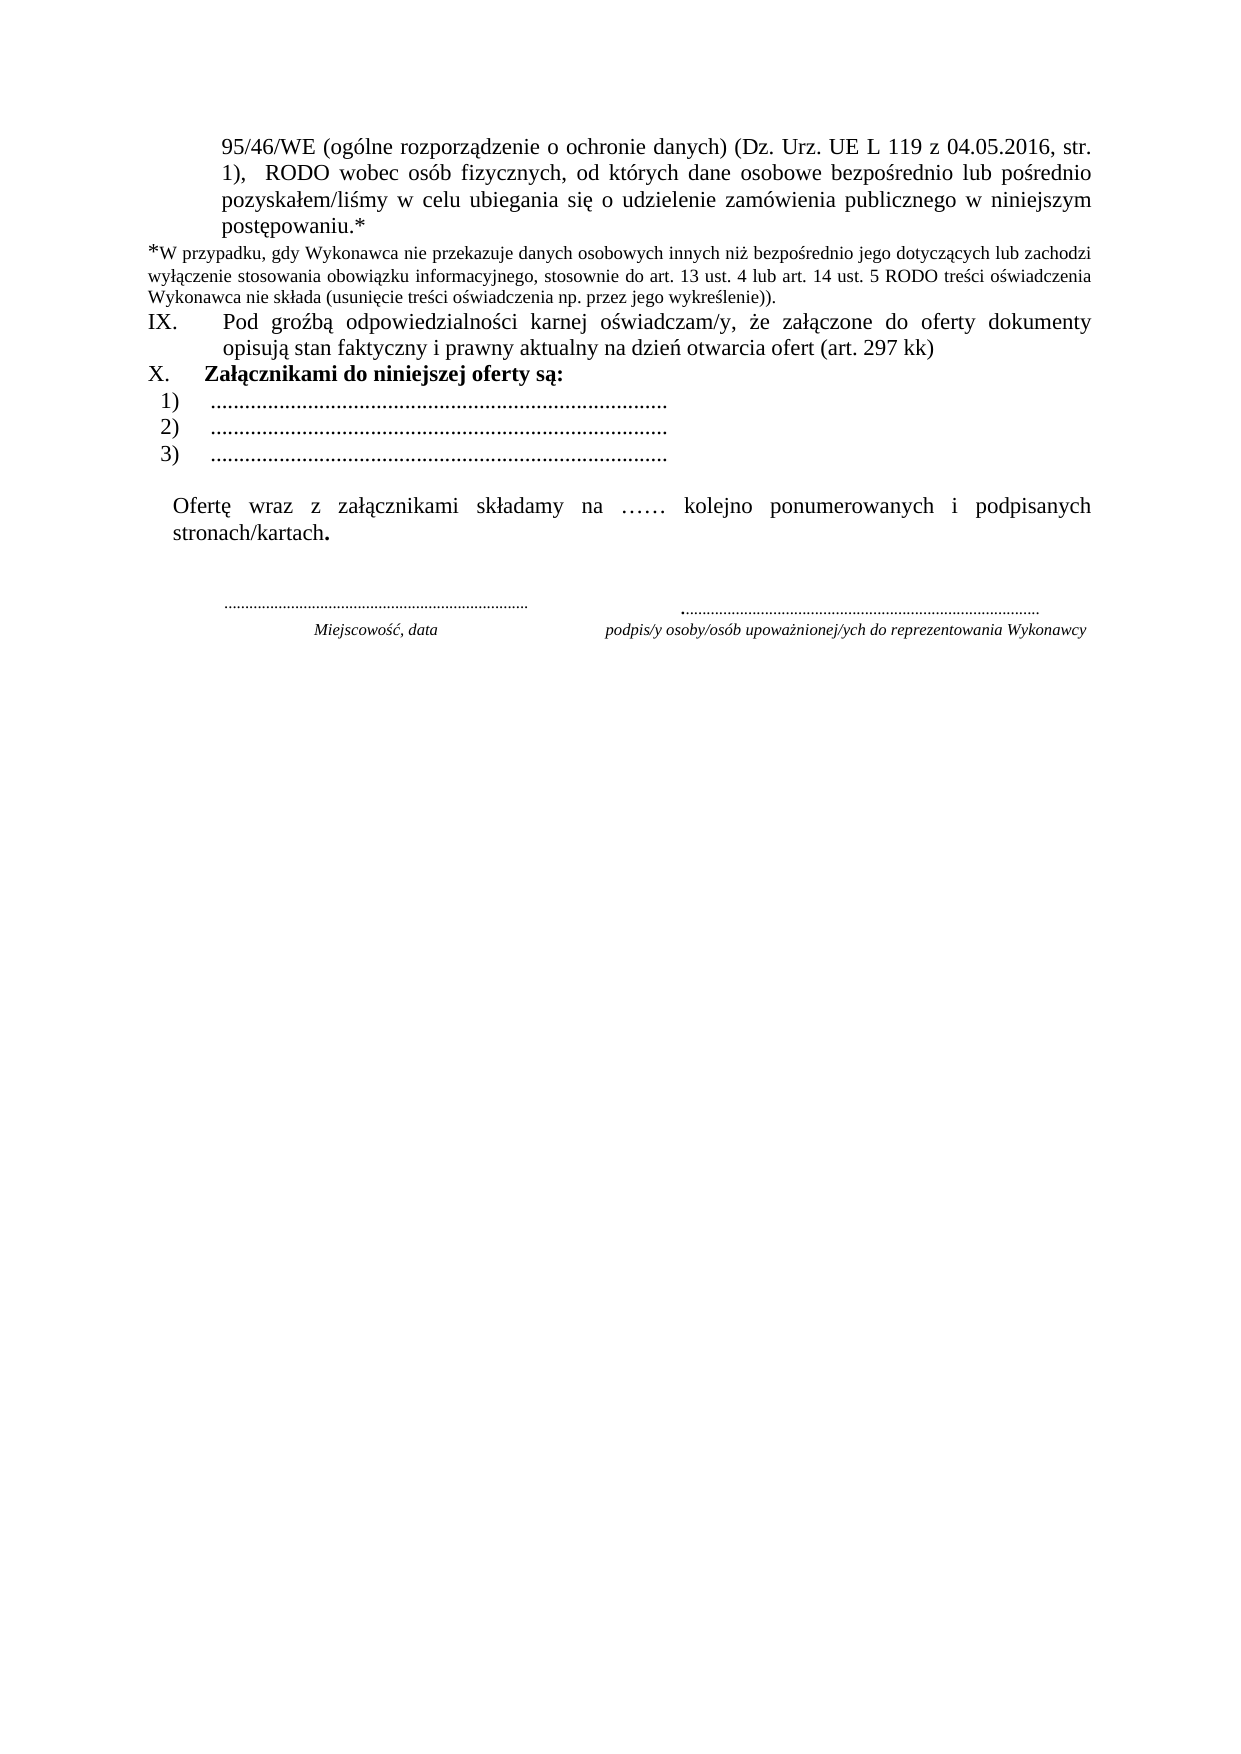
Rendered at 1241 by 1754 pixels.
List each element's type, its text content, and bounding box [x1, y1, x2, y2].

table_header ......................................................................... [136, 593, 615, 619]
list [148, 133, 1093, 238]
list ................................................................................ [160, 439, 1093, 466]
table_cell podpis/y osoby/osób upoważnionej/ych do reprezentowania Wykonawcy [615, 620, 1104, 639]
table_header ...................................................................................... [615, 593, 1104, 619]
list ................................................................................ [160, 387, 1093, 413]
list Pod groźbą odpowiedzialności karnej oświadczam/y, że załączone do oferty dokumenty opisują stan faktyczny i prawny aktualny na dzień otwarcia ofert (art. 297 kk) [148, 308, 1093, 361]
list ................................................................................ [160, 413, 1093, 439]
text Ofertę wraz z załącznikami składamy na …… kolejno ponumerowanych i podpisanych stronach/kartach. [173, 492, 1093, 545]
list Załącznikami do niniejszej oferty są: [148, 361, 1093, 387]
table_cell Miejscowość, data [136, 620, 615, 639]
list *W przypadku, gdy Wykonawca nie przekazuje danych osobowych innych niż bezpośrednio jego dotyczących lub zachodzi wyłączenie stosowania obowiązku informacyjnego, stosownie do art. 13 ust. 4 lub art. 14 ust. 5 RODO treści oświadczenia Wykonawca nie składa (usunięcie treści oświadczenia np. przez jego wykreślenie)). [148, 238, 1093, 308]
